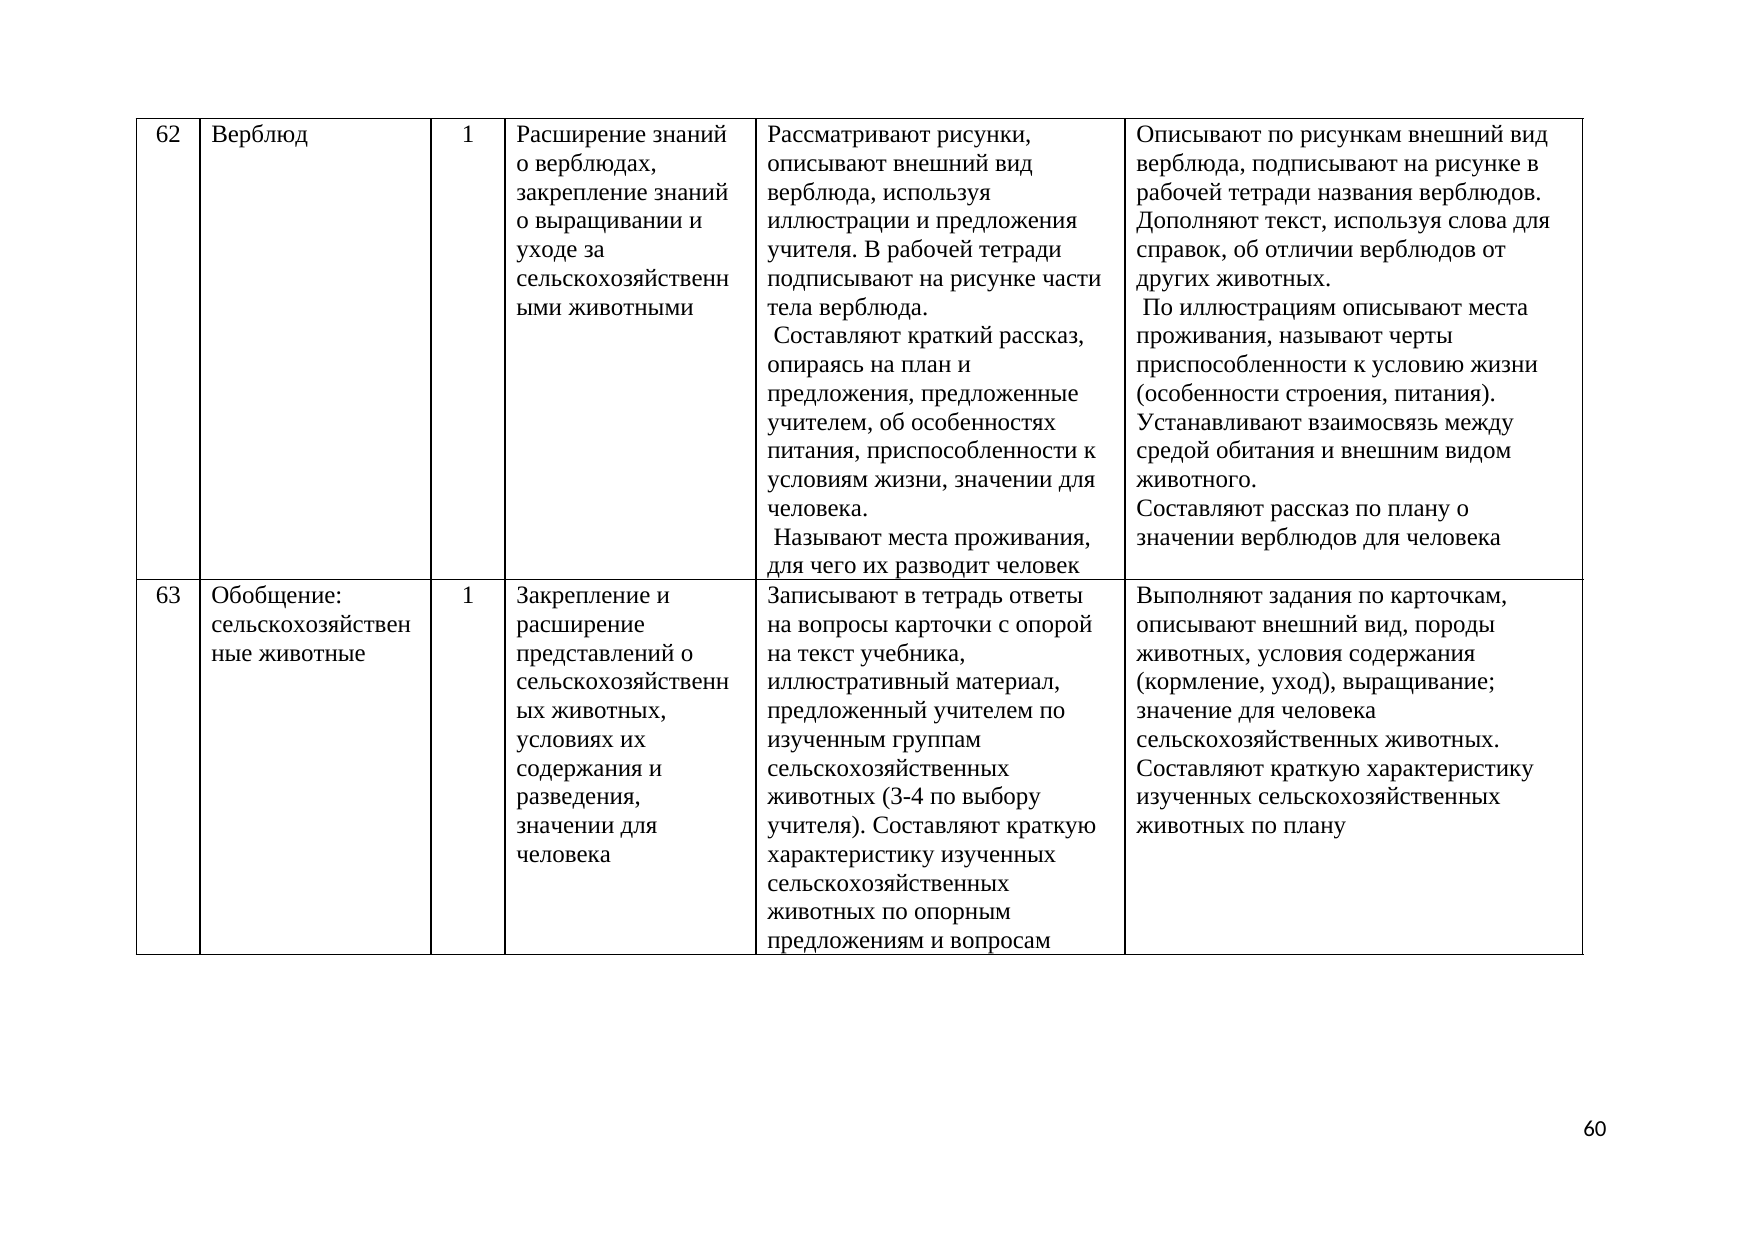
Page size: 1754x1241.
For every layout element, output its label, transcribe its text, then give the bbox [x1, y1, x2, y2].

table_cell 1 [432, 119, 504, 579]
table_cell Верблюд [201, 119, 430, 579]
table_cell 1 [432, 580, 504, 954]
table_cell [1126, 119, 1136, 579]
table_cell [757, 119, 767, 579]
table_cell 62 [137, 119, 199, 579]
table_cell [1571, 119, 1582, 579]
table_cell Закрепление и расширение представлений о сельскохозяйственных животных, условиях их содержания и разведения, значении для человека [506, 580, 755, 954]
table_cell Расширение знаний о верблюдах, закрепление знаний о выращивании и уходе за сельскохозяйственными животными [506, 119, 755, 579]
table_cell 63 [137, 580, 199, 954]
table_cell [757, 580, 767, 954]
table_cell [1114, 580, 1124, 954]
table_cell Выполняют задания по карточкам, описывают внешний вид, породы животных, условия содержания (кормление, уход), выращивание; значение для человека сельскохозяйственных животных. Составляют краткую характеристику изученных сельскохозяйственных животных по плану [1126, 580, 1582, 954]
table_cell Обобщение: сельскохозяйственные животные [201, 580, 430, 954]
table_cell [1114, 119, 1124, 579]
